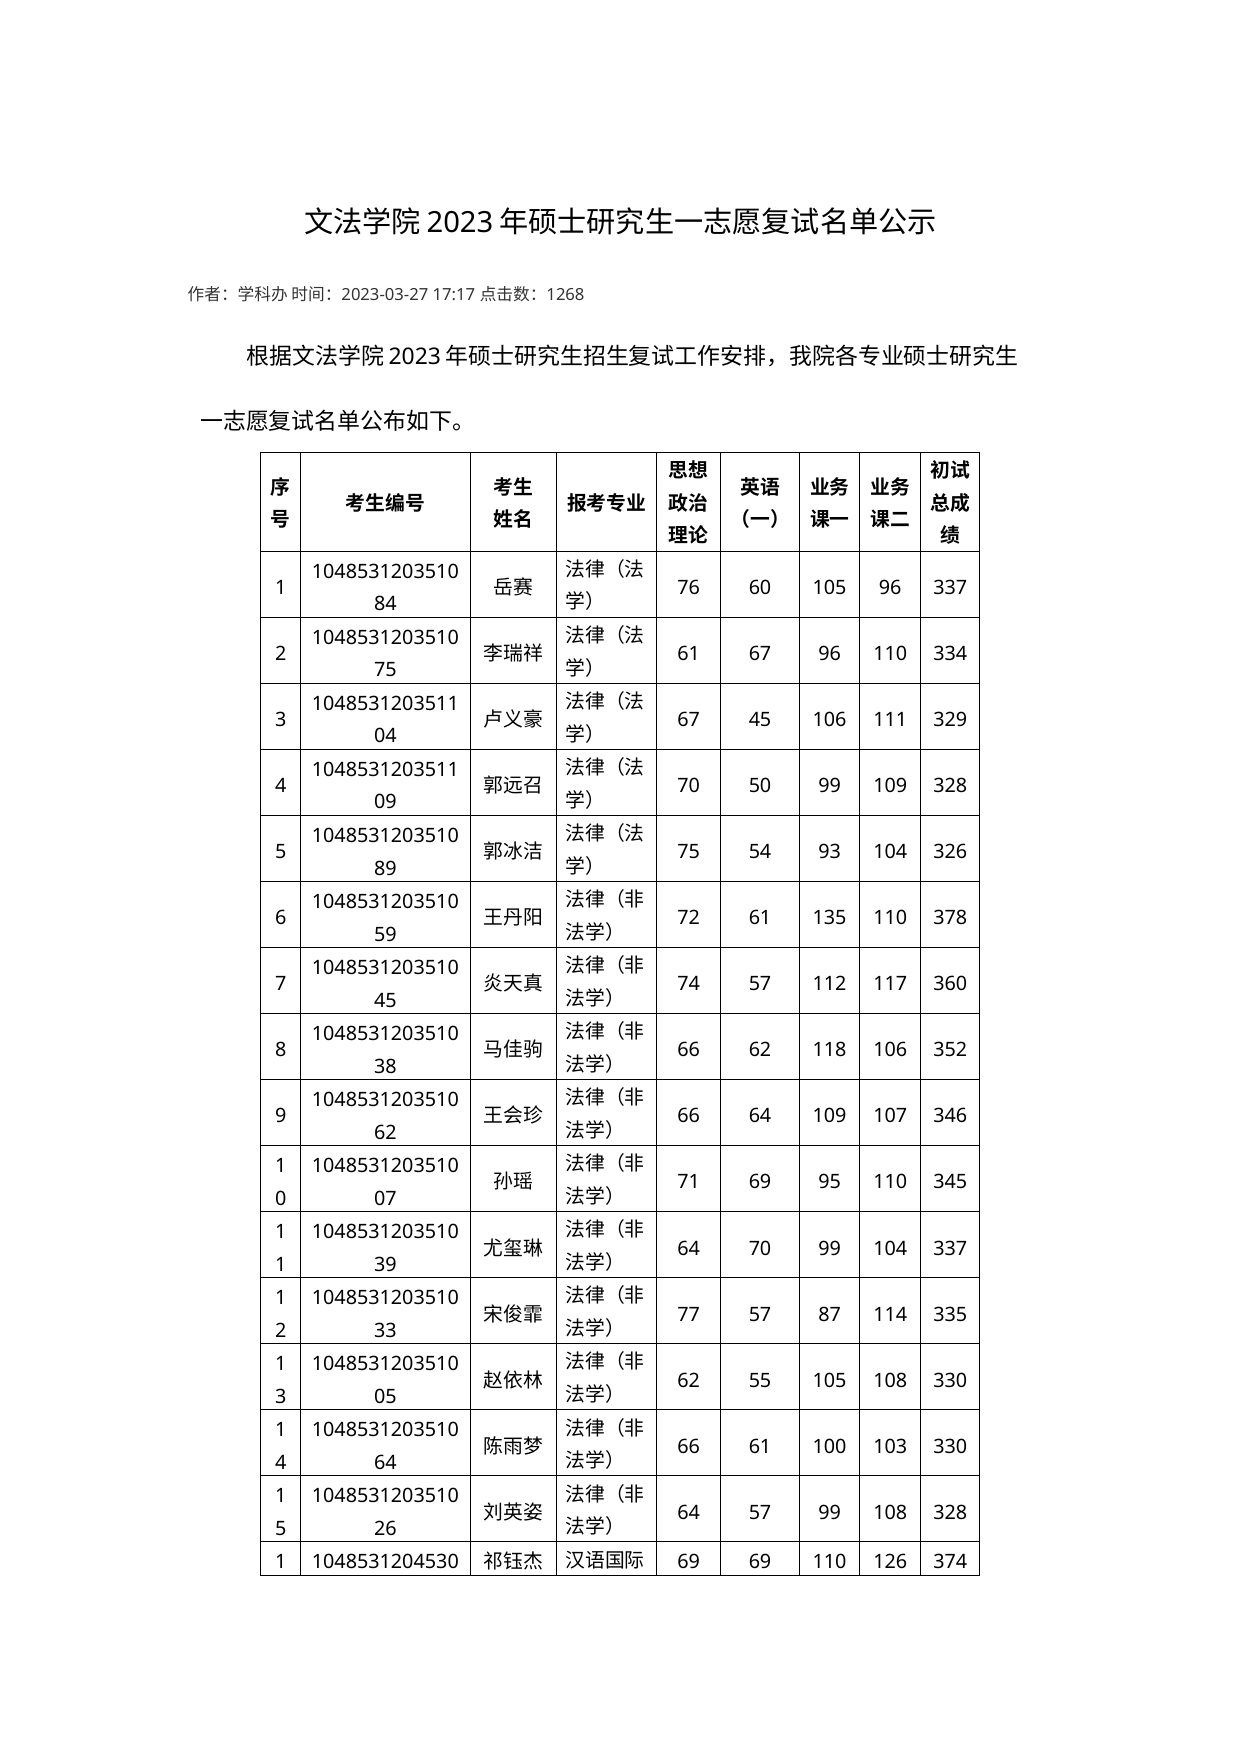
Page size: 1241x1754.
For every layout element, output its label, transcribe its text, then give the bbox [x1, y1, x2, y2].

table_cell 61 [721, 1410, 799, 1475]
table_cell 61 [657, 618, 720, 683]
table_cell 109 [860, 750, 920, 815]
table_cell 郭远召 [471, 750, 556, 815]
table_cell 104853120351007 [301, 1146, 470, 1211]
table_cell 法律（法学） [557, 684, 656, 749]
table_cell 郭冰洁 [471, 816, 556, 881]
text 根据文法学院2023年硕士研究生招生复试工作安排，我院各专业硕士研究生一志愿复试名单公布如下。 [200, 322, 1040, 452]
table_cell 祁钰杰 [471, 1542, 556, 1575]
table_cell 法律（法学） [557, 816, 656, 881]
table_cell 70 [657, 750, 720, 815]
table_cell 57 [721, 1278, 799, 1343]
table_header 业务课二 [860, 453, 920, 551]
table_cell 14 [261, 1410, 300, 1475]
table_cell 328 [921, 750, 979, 815]
table_cell 64 [657, 1212, 720, 1277]
table_cell 104853120351075 [301, 618, 470, 683]
table_cell 赵依林 [471, 1344, 556, 1409]
table_cell 马佳驹 [471, 1014, 556, 1079]
table_cell 104853120351033 [301, 1278, 470, 1343]
table_cell 66 [657, 1410, 720, 1475]
table_cell 3 [261, 684, 300, 749]
table_cell 352 [921, 1014, 979, 1079]
table_cell 57 [721, 948, 799, 1013]
table_cell 103 [860, 1410, 920, 1475]
table_header 初试总成绩 [921, 453, 979, 551]
table_cell 110 [860, 618, 920, 683]
table_cell 104853120351026 [301, 1476, 470, 1541]
table_header 报考专业 [557, 453, 656, 551]
table_cell 法律（法学） [557, 552, 656, 617]
table_cell 法律（法学） [557, 618, 656, 683]
table_cell 8 [261, 1014, 300, 1079]
table_cell 335 [921, 1278, 979, 1343]
table_cell 337 [921, 552, 979, 617]
table_cell 93 [800, 816, 859, 881]
table_cell 2 [261, 618, 300, 683]
table_cell 70 [721, 1212, 799, 1277]
table_cell 62 [721, 1014, 799, 1079]
table_cell 106 [800, 684, 859, 749]
table_cell 99 [800, 750, 859, 815]
table_cell 16 [261, 1542, 300, 1575]
table_cell 104853120351084 [301, 552, 470, 617]
table_cell 炎天真 [471, 948, 556, 1013]
table_cell 64 [721, 1080, 799, 1145]
table_cell 12 [261, 1278, 300, 1343]
table_cell 55 [721, 1344, 799, 1409]
table_cell 104853120351109 [301, 750, 470, 815]
table_cell 95 [800, 1146, 859, 1211]
table_cell 67 [721, 618, 799, 683]
table_cell 75 [657, 816, 720, 881]
table_cell 72 [657, 882, 720, 947]
table_cell 126 [860, 1542, 920, 1575]
table_cell 15 [261, 1476, 300, 1541]
table_cell 11 [261, 1212, 300, 1277]
table_cell 114 [860, 1278, 920, 1343]
table_header 考生编号 [301, 453, 470, 551]
table_cell 法律（非法学） [557, 1344, 656, 1409]
table_cell 326 [921, 816, 979, 881]
table_cell 法律（非法学） [557, 882, 656, 947]
table_cell 刘英姿 [471, 1476, 556, 1541]
table_cell 104853120351062 [301, 1080, 470, 1145]
table_cell 62 [657, 1344, 720, 1409]
table_cell 卢义豪 [471, 684, 556, 749]
table_cell 法律（非法学） [557, 1212, 656, 1277]
table_cell 1 [261, 552, 300, 617]
table_cell 110 [860, 882, 920, 947]
table_cell 66 [657, 1014, 720, 1079]
table_cell 尤玺琳 [471, 1212, 556, 1277]
table_header 思想政治理论 [657, 453, 720, 551]
table_cell 69 [721, 1146, 799, 1211]
table_cell 104853120351104 [301, 684, 470, 749]
table_cell 李瑞祥 [471, 618, 556, 683]
table_cell 100 [800, 1410, 859, 1475]
table_cell 71 [657, 1146, 720, 1211]
table_cell 6 [261, 882, 300, 947]
table_cell 45 [721, 684, 799, 749]
table_cell 64 [657, 1476, 720, 1541]
table_cell 57 [721, 1476, 799, 1541]
table_cell 法律（非法学） [557, 1410, 656, 1475]
table_cell 334 [921, 618, 979, 683]
table_cell 108 [860, 1344, 920, 1409]
table_cell 111 [860, 684, 920, 749]
subtitle 文法学院2023年硕士研究生一志愿复试名单公示 [187, 187, 1053, 252]
table_cell 67 [657, 684, 720, 749]
table_cell 76 [657, 552, 720, 617]
table_cell 110 [860, 1146, 920, 1211]
table_header 序号 [261, 453, 300, 551]
table_cell 360 [921, 948, 979, 1013]
table_cell 99 [800, 1476, 859, 1541]
table_cell 96 [800, 618, 859, 683]
table_cell 王丹阳 [471, 882, 556, 947]
table_cell 106 [860, 1014, 920, 1079]
table_cell 105 [800, 1344, 859, 1409]
table_cell 345 [921, 1146, 979, 1211]
table_cell 346 [921, 1080, 979, 1145]
table_cell 4 [261, 750, 300, 815]
table_header 业务课一 [800, 453, 859, 551]
table_cell 法律（非法学） [557, 1146, 656, 1211]
table_cell 112 [800, 948, 859, 1013]
table_header 英语（一） [721, 453, 799, 551]
table_cell 328 [921, 1476, 979, 1541]
table_cell 99 [800, 1212, 859, 1277]
table_cell 法律（非法学） [557, 1080, 656, 1145]
table_cell 105 [800, 552, 859, 617]
table_cell 66 [657, 1080, 720, 1145]
table_cell 69 [721, 1542, 799, 1575]
table_cell 87 [800, 1278, 859, 1343]
table_cell 汉语国际教育 [557, 1542, 656, 1575]
table_cell 104853120453009 [301, 1542, 470, 1575]
table_cell 法律（非法学） [557, 948, 656, 1013]
table_cell 陈雨梦 [471, 1410, 556, 1475]
table_cell 104853120351089 [301, 816, 470, 881]
text 作者：学科办 时间：2023-03-27 17:17 点击数：1268 [187, 277, 1053, 309]
table_cell 104853120351045 [301, 948, 470, 1013]
table_cell 118 [800, 1014, 859, 1079]
table_cell 104853120351039 [301, 1212, 470, 1277]
table_cell 13 [261, 1344, 300, 1409]
table_cell 岳赛 [471, 552, 556, 617]
table_cell 50 [721, 750, 799, 815]
table_cell 74 [657, 948, 720, 1013]
table_cell 104 [860, 816, 920, 881]
table_cell 54 [721, 816, 799, 881]
table_cell 135 [800, 882, 859, 947]
table_cell 104853120351005 [301, 1344, 470, 1409]
table_cell 117 [860, 948, 920, 1013]
table_cell 330 [921, 1344, 979, 1409]
table_cell 110 [800, 1542, 859, 1575]
table_cell 5 [261, 816, 300, 881]
table_cell 法律（非法学） [557, 1476, 656, 1541]
table_cell 法律（非法学） [557, 1014, 656, 1079]
table_cell 104853120351059 [301, 882, 470, 947]
table_cell 60 [721, 552, 799, 617]
table_cell 王会珍 [471, 1080, 556, 1145]
table_cell 77 [657, 1278, 720, 1343]
table_cell 法律（非法学） [557, 1278, 656, 1343]
table_cell 61 [721, 882, 799, 947]
table_cell 孙瑶 [471, 1146, 556, 1211]
table_cell 7 [261, 948, 300, 1013]
table_cell 104 [860, 1212, 920, 1277]
table_cell 109 [800, 1080, 859, 1145]
table_cell 宋俊霏 [471, 1278, 556, 1343]
table_cell 330 [921, 1410, 979, 1475]
table_cell 107 [860, 1080, 920, 1145]
table_cell 9 [261, 1080, 300, 1145]
table_cell 329 [921, 684, 979, 749]
table_cell 337 [921, 1212, 979, 1277]
table_cell 104853120351064 [301, 1410, 470, 1475]
table_cell 104853120351038 [301, 1014, 470, 1079]
table_cell 378 [921, 882, 979, 947]
table_header 考生 姓名 [471, 453, 556, 551]
table_cell 96 [860, 552, 920, 617]
table_cell 108 [860, 1476, 920, 1541]
table_cell 374 [921, 1542, 979, 1575]
table_cell 10 [261, 1146, 300, 1211]
table_cell 法律（法学） [557, 750, 656, 815]
table_cell 69 [657, 1542, 720, 1575]
